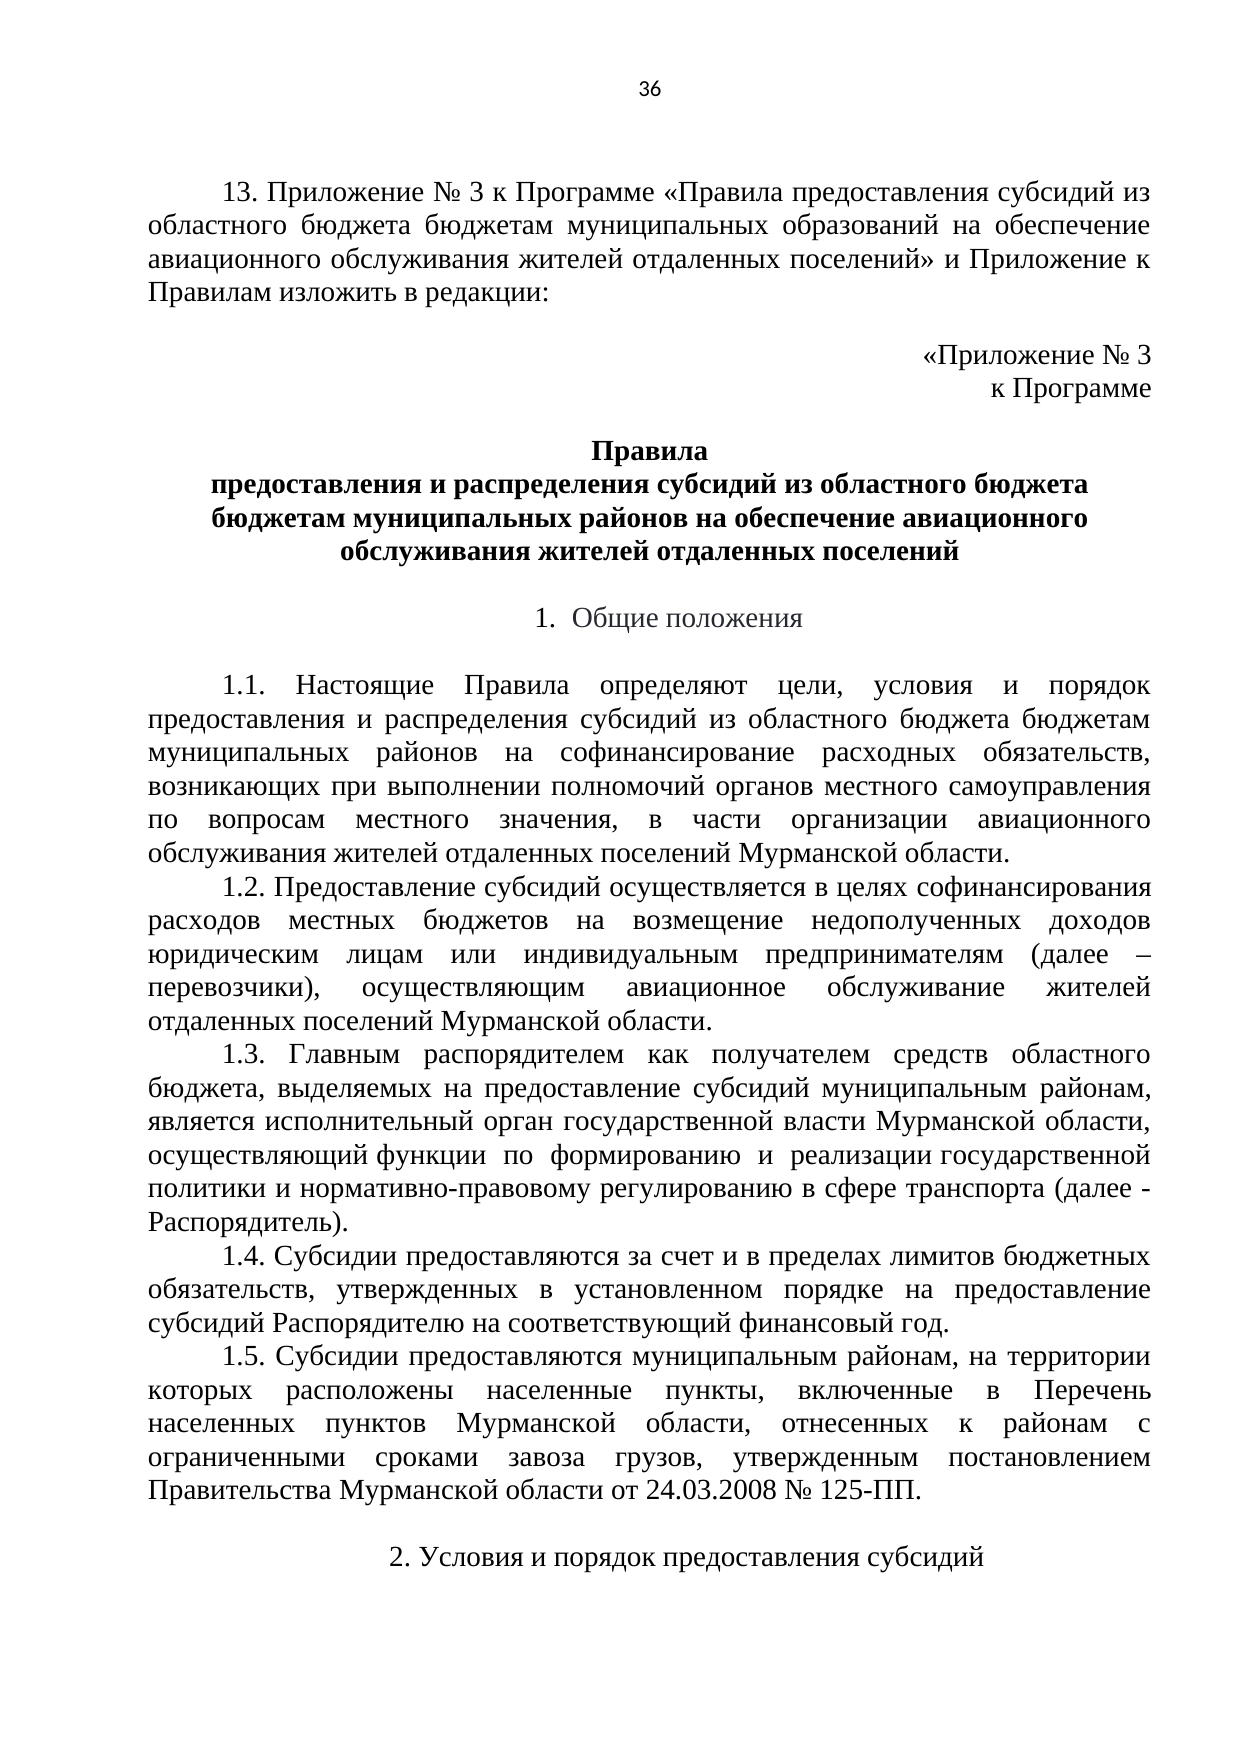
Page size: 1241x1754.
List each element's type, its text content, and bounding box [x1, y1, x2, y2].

title 13. Приложение № 3 к Программе «Правила предоставления субсидий из областного бюджета бюджетам муниципальных образований на обеспечение авиационного обслуживания жителей отдаленных поселений» и Приложение к Правилам изложить в редакции: [148, 174, 1152, 308]
text 1.1. Настоящие Правила определяют цели, условия и порядок предоставления и распределения субсидий из областного бюджета бюджетам муниципальных районов на софинансирование расходных обязательств, возникающих при выполнении полномочий органов местного самоуправления по вопросам местного значения, в части организации авиационного обслуживания жителей отдаленных поселений Мурманской области. [148, 667, 1152, 869]
text 1.2. Предоставление субсидий осуществляется в целях софинансирования расходов местных бюджетов на возмещение недополученных доходов юридическим лицам или индивидуальным предпринимателям (далее – перевозчики), осуществляющим авиационное обслуживание жителей отдаленных поселений Мурманской области. [148, 869, 1152, 1036]
subtitle Правила [148, 433, 1152, 466]
text 1.3. Главным распорядителем как получателем средств областного бюджета, выделяемых на предоставление субсидий муниципальным районам, является исполнительный орган государственной власти Мурманской области, осуществляющий функции по формированию и реализации государственной политики и нормативно-правовому регулированию в сфере транспорта (далее - Распорядитель). [148, 1036, 1152, 1238]
text «Приложение № 3 [148, 337, 1152, 370]
text 1.5. Субсидии предоставляются муниципальным районам, на территории которых расположены населенные пункты, включенные в Перечень населенных пунктов Мурманской области, отнесенных к районам с ограниченными сроками завоза грузов, утвержденным постановлением Правительства Мурманской области от 24.03.2008 № 125-ПП. [148, 1338, 1152, 1506]
subtitle Общие положения [185, 600, 1152, 634]
text к Программе [148, 370, 1152, 404]
subtitle предоставления и распределения субсидий из областного бюджета бюджетам муниципальных районов на обеспечение авиационного [148, 466, 1152, 533]
subtitle обслуживания жителей отдаленных поселений [148, 533, 1152, 567]
text 1.4. Субсидии предоставляются за счет и в пределах лимитов бюджетных обязательств, утвержденных в установленном порядке на предоставление субсидий Распорядителю на соответствующий финансовый год. [148, 1238, 1152, 1338]
text 2. Условия и порядок предоставления субсидий [148, 1539, 1152, 1573]
